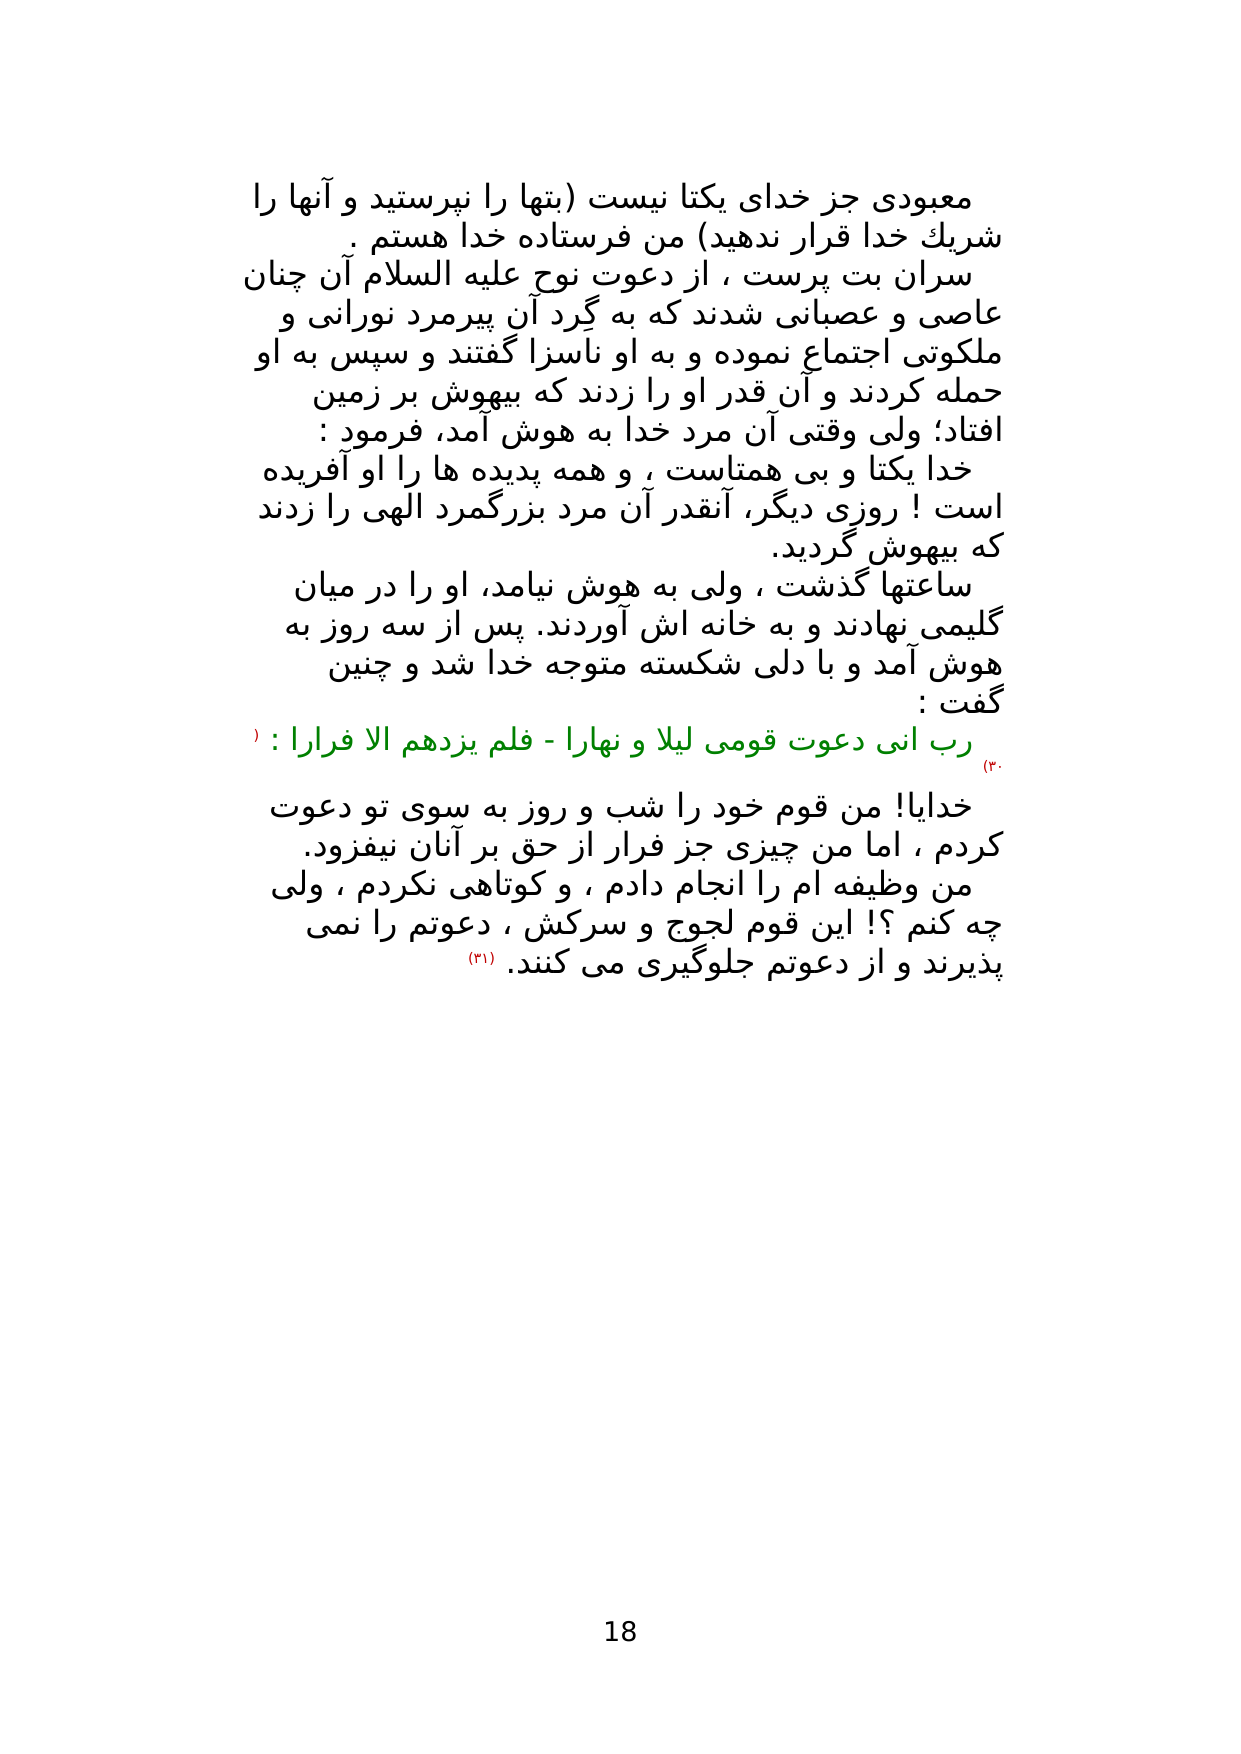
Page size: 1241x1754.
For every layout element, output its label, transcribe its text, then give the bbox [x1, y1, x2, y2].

text خدايا! من قوم خود را شب و روز به سوى تو دعوت كردم ، اما من چيزى جز فرار از حق بر آنان نيفزود. [236, 787, 1004, 864]
text خدا يكتا و بى همتاست ، و همه پديده ها را او آفريده است ! روزى ديگر، آنقدر آن مرد بزرگمرد الهى را زدند كه بيهوش گرديد. [236, 449, 1004, 566]
text من وظيفه ام را انجام دادم ، و كوتاهى نكردم ، ولى چه كنم ؟! اين قوم لجوج و سركش ، دعوتم را نمى پذيرند و از دعوتم جلوگيرى مى كنند. (٣١) [236, 864, 1004, 981]
text معبودى جز خداى يكتا نيست (بتها را نپرستيد و آنها را شريك خدا قرار ندهيد) من فرستاده خدا هستم . [236, 177, 1004, 255]
text رب انى دعوت قومى ليلا و نهارا - فلم يزدهم الا فرارا : (٣٠) [236, 721, 1004, 787]
text سران بت پرست ، از دعوت نوح عليه السلام آن چنان عاصى و عصبانى شدند كه به گِرد آن پيرمرد نورانى و ملكوتى اجتماع نموده و به او ناسزا گفتند و سپس به او حمله كردند و آن قدر او را زدند كه بيهوش بر زمين افتاد؛ ولى وقتى آن مرد خدا به هوش آمد، فرمود : [236, 255, 1004, 449]
text ساعتها گذشت ، ولى به هوش نيامد، او را در ميان گليمى نهادند و به خانه اش آوردند. پس از سه روز به هوش آمد و با دلى شكسته متوجه خدا شد و چنين گفت : [236, 566, 1004, 721]
